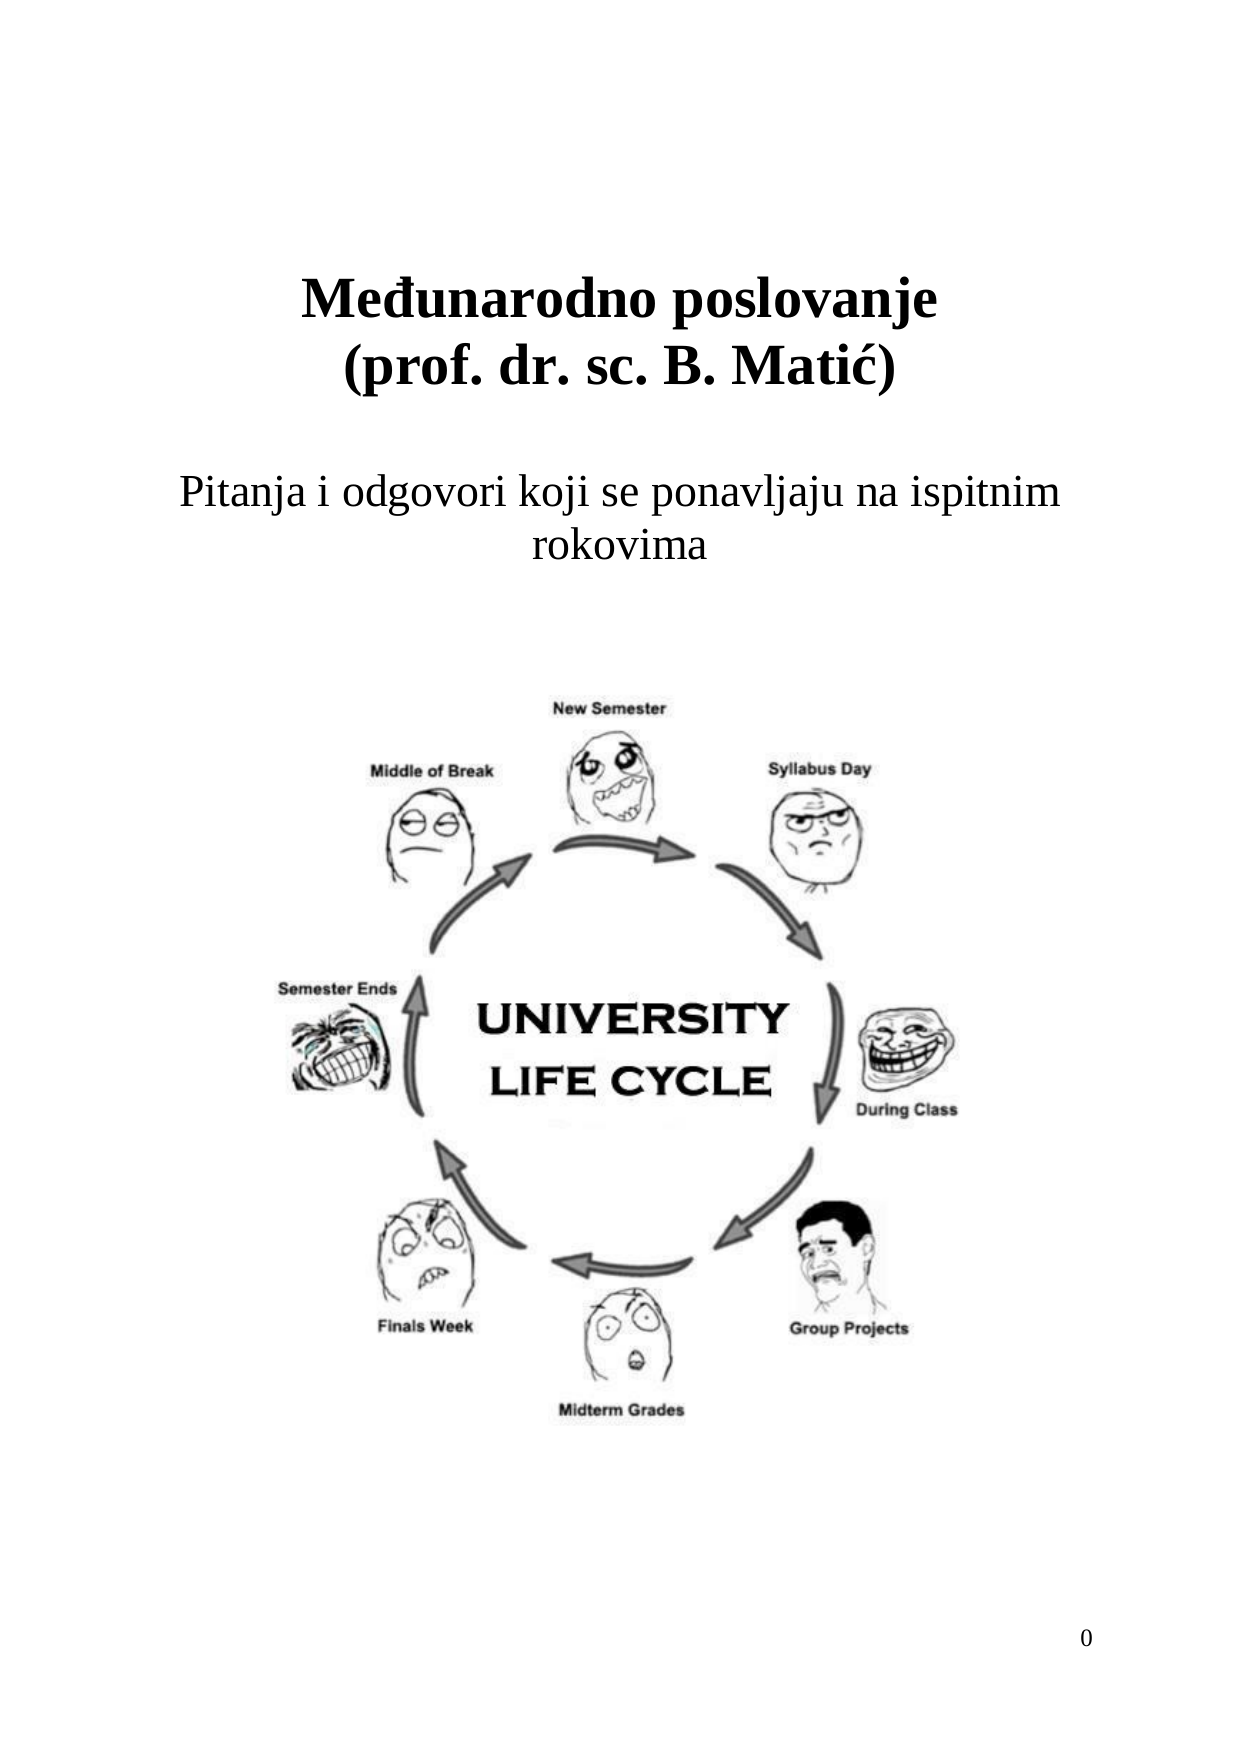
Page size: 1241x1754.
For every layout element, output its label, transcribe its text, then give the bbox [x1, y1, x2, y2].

text Pitanja i odgovori koji se ponavljaju na ispitnim rokovima [148, 464, 1093, 569]
picture [263, 684, 977, 1433]
text (prof. dr. sc. B. Matić) [148, 330, 1093, 397]
text Međunarodno poslovanje [148, 263, 1093, 330]
